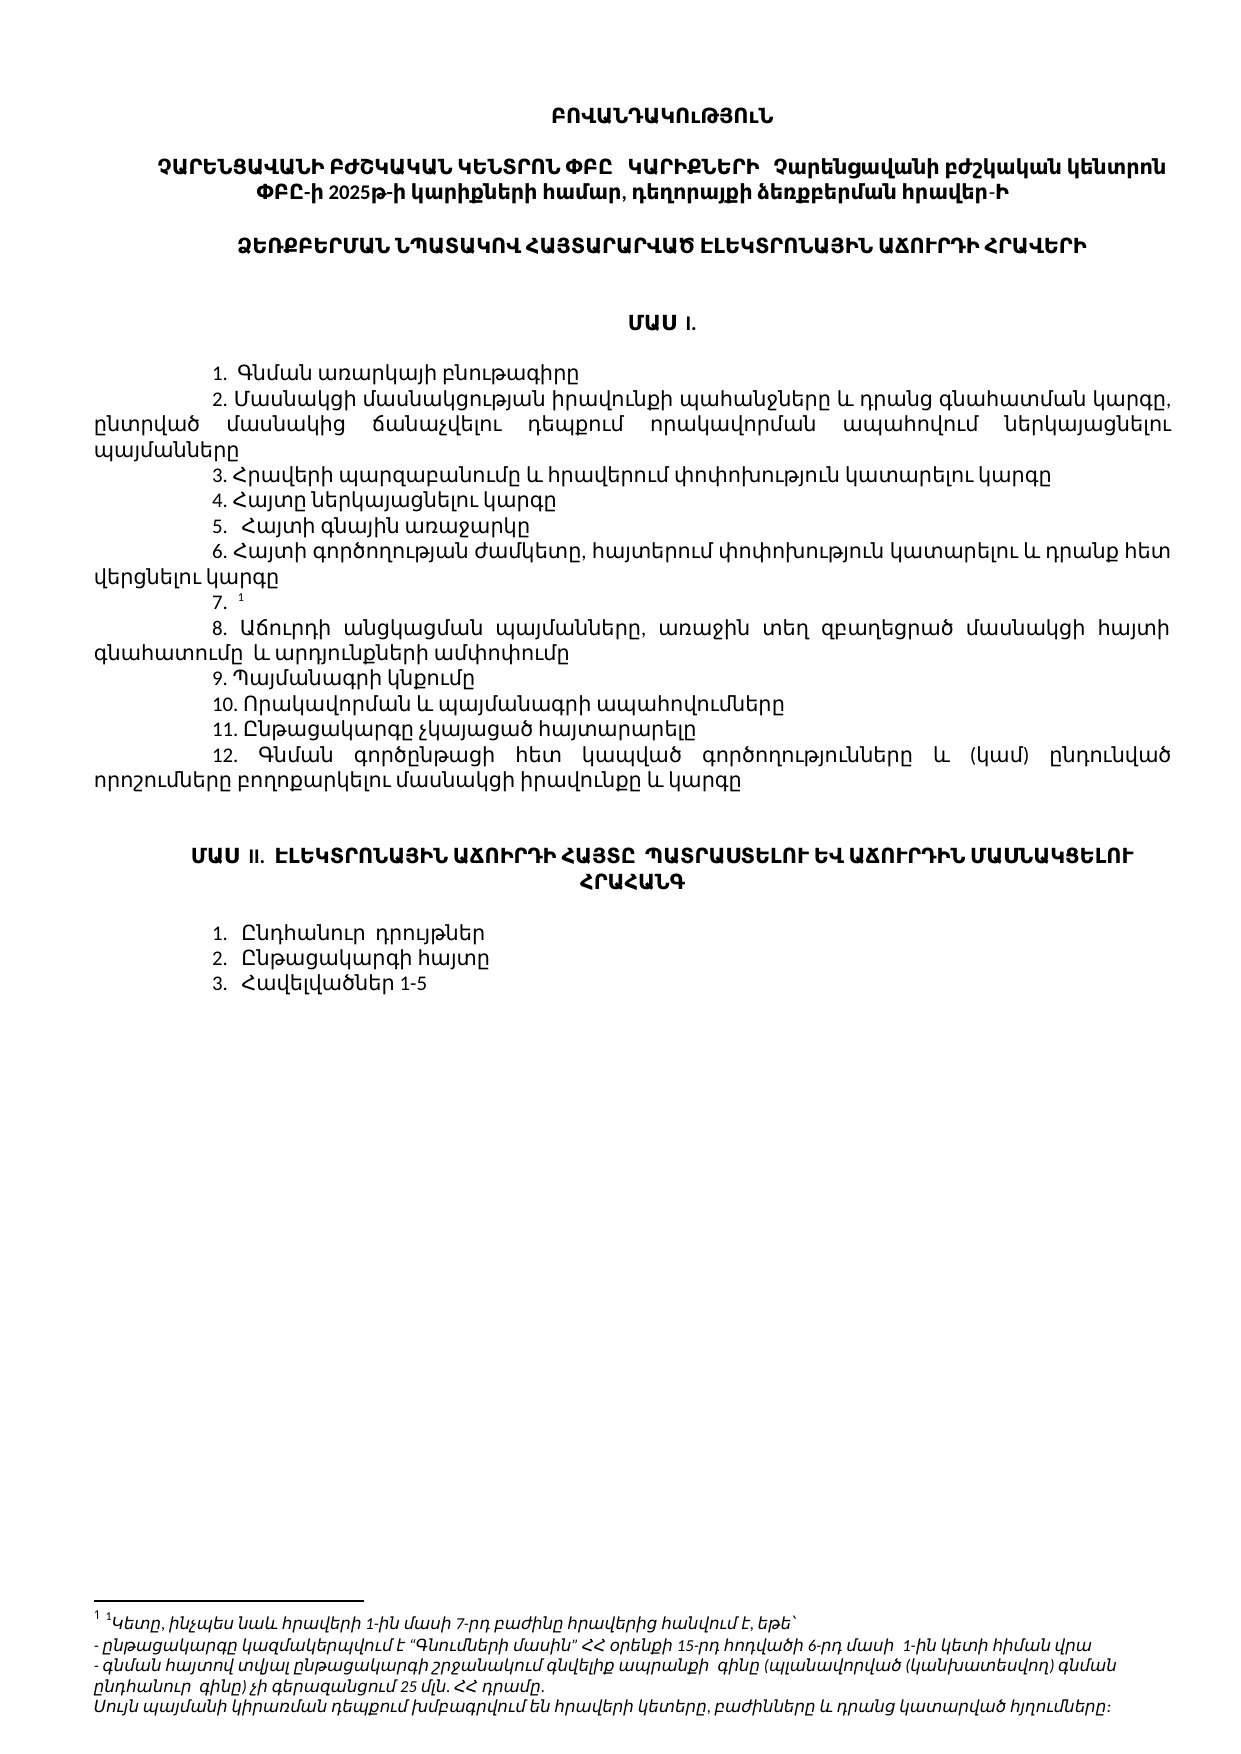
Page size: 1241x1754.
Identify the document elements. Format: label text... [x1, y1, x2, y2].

text 8. Աճուրդի անցկացման պայմանները, առաջին տեղ զբաղեցրած մասնակցի հայտի գնահատումը և արդյունքների ամփոփումը [94, 615, 1171, 666]
text 4. Հայտը ներկայացնելու կարգը [94, 488, 1171, 513]
text 3. Հավելվածներ 1-5 [94, 971, 1171, 996]
text ՄԱՍ I. [94, 310, 1171, 335]
text 2. Ընթացակարգի հայտը [94, 945, 1171, 971]
text 12. Գնման գործընթացի հետ կապված գործողությունները և (կամ) ընդունված որոշումները բողոքարկելու մասնակցի իրավունքը և կարգը [94, 742, 1171, 793]
text ՄԱՍ II. ԷԼԵԿՏՐՈՆԱՅԻՆ ԱՃՈԻՐԴԻ ՀԱՅՏԸ ՊԱՏՐԱՍՏԵԼՈՒ ԵՎ ԱՃՈՒՐԴԻՆ ՄԱՍՆԱԿՑԵԼՈՒ ՀՐԱՀԱՆԳ [94, 843, 1171, 894]
text ՁԵՌՔԲԵՐՄԱՆ ՆՊԱՏԱԿՈՎ ՀԱՅՏԱՐԱՐՎԱԾ ԷԼԵԿՏՐՈՆԱՅԻՆ ԱՃՈՒՐԴԻ ՀՐԱՎԵՐԻ [94, 233, 1171, 259]
text ԲՈՎԱՆԴԱԿՈւԹՅՈւՆ [94, 103, 1171, 128]
text 1. Գնման առարկայի բնութագիրը [94, 361, 1171, 386]
text 7. 1 [94, 589, 1171, 615]
text 10. Որակավորման և պայմանագրի ապահովումները [94, 691, 1171, 716]
text 1. Ընդհանուր դրույթներ [94, 920, 1171, 945]
text ՉԱՐԵՆՑԱՎԱՆԻ ԲԺՇԿԱԿԱՆ ԿԵՆՏՐՈՆ ՓԲԸ ԿԱՐԻՔՆԵՐԻ Չարենցավանի բժշկական կենտրոն ՓԲԸ-ի 2025թ-ի կարիքների համար, դեղորայքի ձեռքբերման հրավեր-Ի [94, 154, 1171, 205]
text 11. Ընթացակարգը չկայացած հայտարարելը [94, 716, 1171, 742]
text 2. Մասնակցի մասնակցության իրավունքի պահանջները և դրանց գնահատման կարգը, ընտրված մասնակից ճանաչվելու դեպքում որակավորման ապահովում ներկայացնելու պայմանները [94, 386, 1171, 462]
text 5. Հայտի գնային առաջարկը [94, 513, 1171, 538]
text 3. Հրավերի պարզաբանումը և հրավերում փոփոխություն կատարելու կարգը [94, 462, 1171, 488]
text 6. Հայտի գործողության ժամկետը, հայտերում փոփոխություն կատարելու և դրանք հետ վերցնելու կարգը [94, 538, 1171, 589]
text 9. Պայմանագրի կնքումը [94, 666, 1171, 691]
